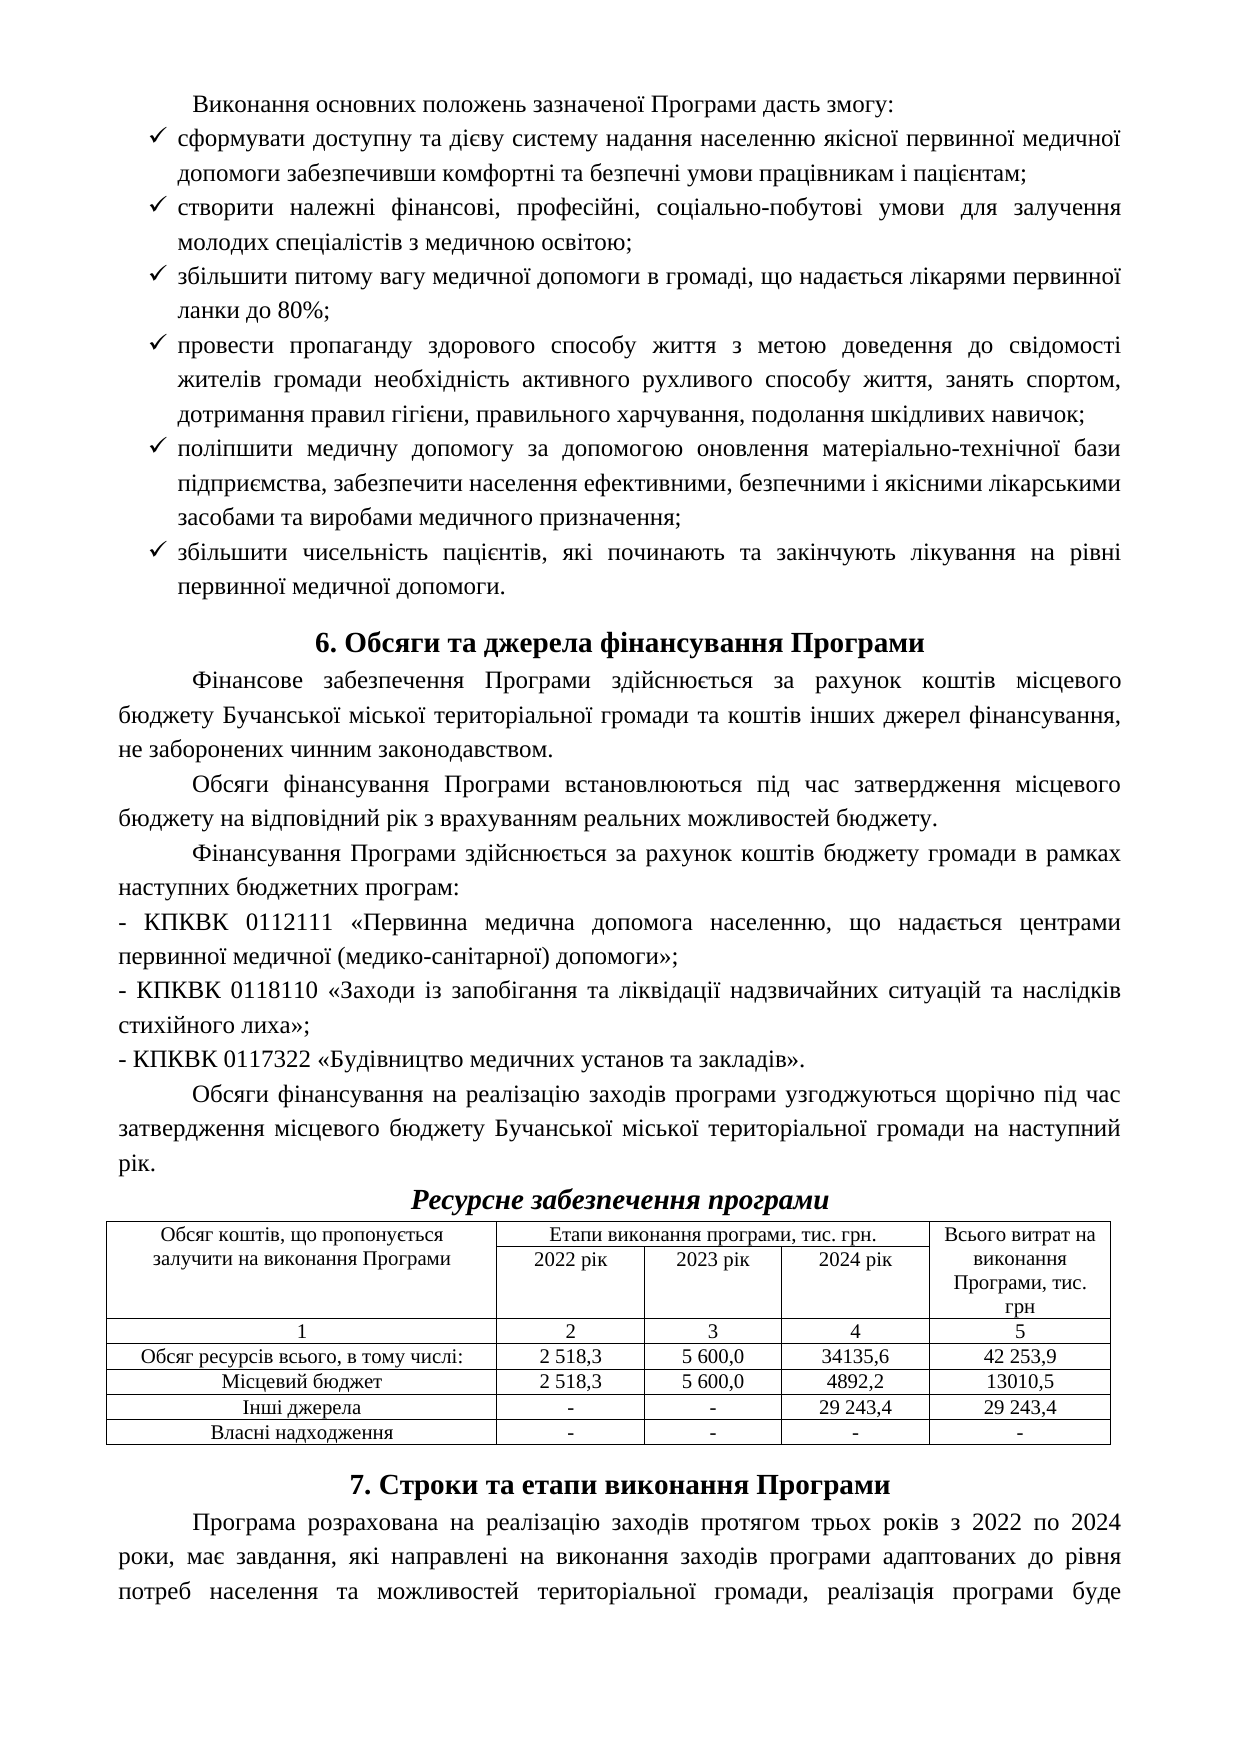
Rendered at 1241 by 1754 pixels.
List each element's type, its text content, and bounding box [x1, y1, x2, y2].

list провести пропаганду здорового способу життя з метою доведення до свідомості жителів громади необхідність активного рухливого способу життя, занять спортом, дотримання правил гігієни, правильного харчування, подолання шкідливих навичок; [148, 330, 1122, 428]
text Обсяги фінансування Програми встановлюються під час затвердження місцевого бюджету на відповідний рік з врахуванням реальних можливостей бюджету. [118, 769, 1122, 832]
text Виконання основних положень зазначеної Програми дасть змогу: [118, 89, 1122, 117]
table_cell 2024 рік [782, 1247, 929, 1318]
table_cell - [497, 1395, 644, 1419]
table_cell 4 [782, 1319, 929, 1343]
table_cell Місцевий бюджет [107, 1370, 496, 1393]
text - КПКВК 0118110 «Заходи із запобігання та ліквідації надзвичайних ситуацій та наслідків стихійного лиха»; [118, 976, 1122, 1039]
list поліпшити медичну допомогу за допомогою оновлення матеріально-технічної бази підприємства, забезпечити населення ефективними, безпечними і якісними лікарськими засобами та виробами медичного призначення; [148, 433, 1122, 531]
text 7. Строки та етапи виконання Програми [118, 1467, 1122, 1500]
list створити належні фінансові, професійні, соціально-побутові умови для залучення молодих спеціалістів з медичною освітою; [148, 192, 1122, 255]
table_cell 29 243,4 [930, 1395, 1110, 1419]
table_cell 5 600,0 [645, 1370, 781, 1393]
table_cell 42 253,9 [930, 1344, 1110, 1368]
table_cell Обсяг ресурсів всього, в тому числі: [107, 1344, 496, 1368]
text - КПКВК 0112111 «Первинна медична допомога населенню, що надається центрами первинної медичної (медико-санітарної) допомоги»; [118, 907, 1122, 970]
table_cell 2 518,3 [497, 1370, 644, 1393]
text Фінансове забезпечення Програми здійснюється за рахунок коштів місцевого бюджету Бучанської міської територіальної громади та коштів інших джерел фінансування, не заборонених чинним законодавством. [118, 665, 1122, 763]
table_header Обсяг коштів, що пропонується залучити на виконання Програми [107, 1222, 496, 1318]
table_cell 2 [497, 1319, 644, 1343]
table_cell 1 [107, 1319, 496, 1343]
table_header Всього витрат на виконання Програми, тис. грн [930, 1222, 1110, 1318]
table_cell 5 600,0 [645, 1344, 781, 1368]
table_header Етапи виконання програми, тис. грн. [497, 1222, 929, 1246]
table_cell 3 [645, 1319, 781, 1343]
table_cell - [782, 1420, 929, 1444]
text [118, 1507, 1122, 1605]
text Фінансування Програми здійснюється за рахунок коштів бюджету громади в рамках наступних бюджетних програм: [118, 838, 1122, 901]
table_cell Власні надходження [107, 1420, 496, 1444]
list збільшити питому вагу медичної допомоги в громаді, що надається лікарями первинної ланки до 80%; [148, 261, 1122, 324]
table_cell 4892,2 [782, 1370, 929, 1393]
text Обсяги фінансування на реалізацію заходів програми узгоджуються щорічно під час затвердження місцевого бюджету Бучанської міської територіальної громади на наступний рік. [118, 1079, 1122, 1177]
table_cell 2 518,3 [497, 1344, 644, 1368]
table_cell 2023 рік [645, 1247, 781, 1318]
text - КПКВК 0117322 «Будівництво медичних установ та закладів». [118, 1044, 1122, 1073]
table_cell - [645, 1395, 781, 1419]
table_cell Інші джерела [107, 1395, 496, 1419]
table_cell 2022 рік [497, 1247, 644, 1318]
table_cell - [497, 1420, 644, 1444]
text 6. Обсяги та джерела фінансування Програми [118, 625, 1122, 658]
list збільшити чисельність пацієнтів, які починають та закінчують лікування на рівні первинної медичної допомоги. [148, 537, 1122, 600]
table_cell 29 243,4 [782, 1395, 929, 1419]
table_cell - [930, 1420, 1110, 1444]
table_cell 13010,5 [930, 1370, 1110, 1393]
list сформувати доступну та дієву систему надання населенню якісної первинної медичної допомоги забезпечивши комфортні та безпечні умови працівникам і пацієнтам; [148, 123, 1122, 186]
table_cell 34135,6 [782, 1344, 929, 1368]
table_cell 5 [930, 1319, 1110, 1343]
table_cell - [645, 1420, 781, 1444]
text Ресурсне забезпечення програми [118, 1182, 1122, 1216]
